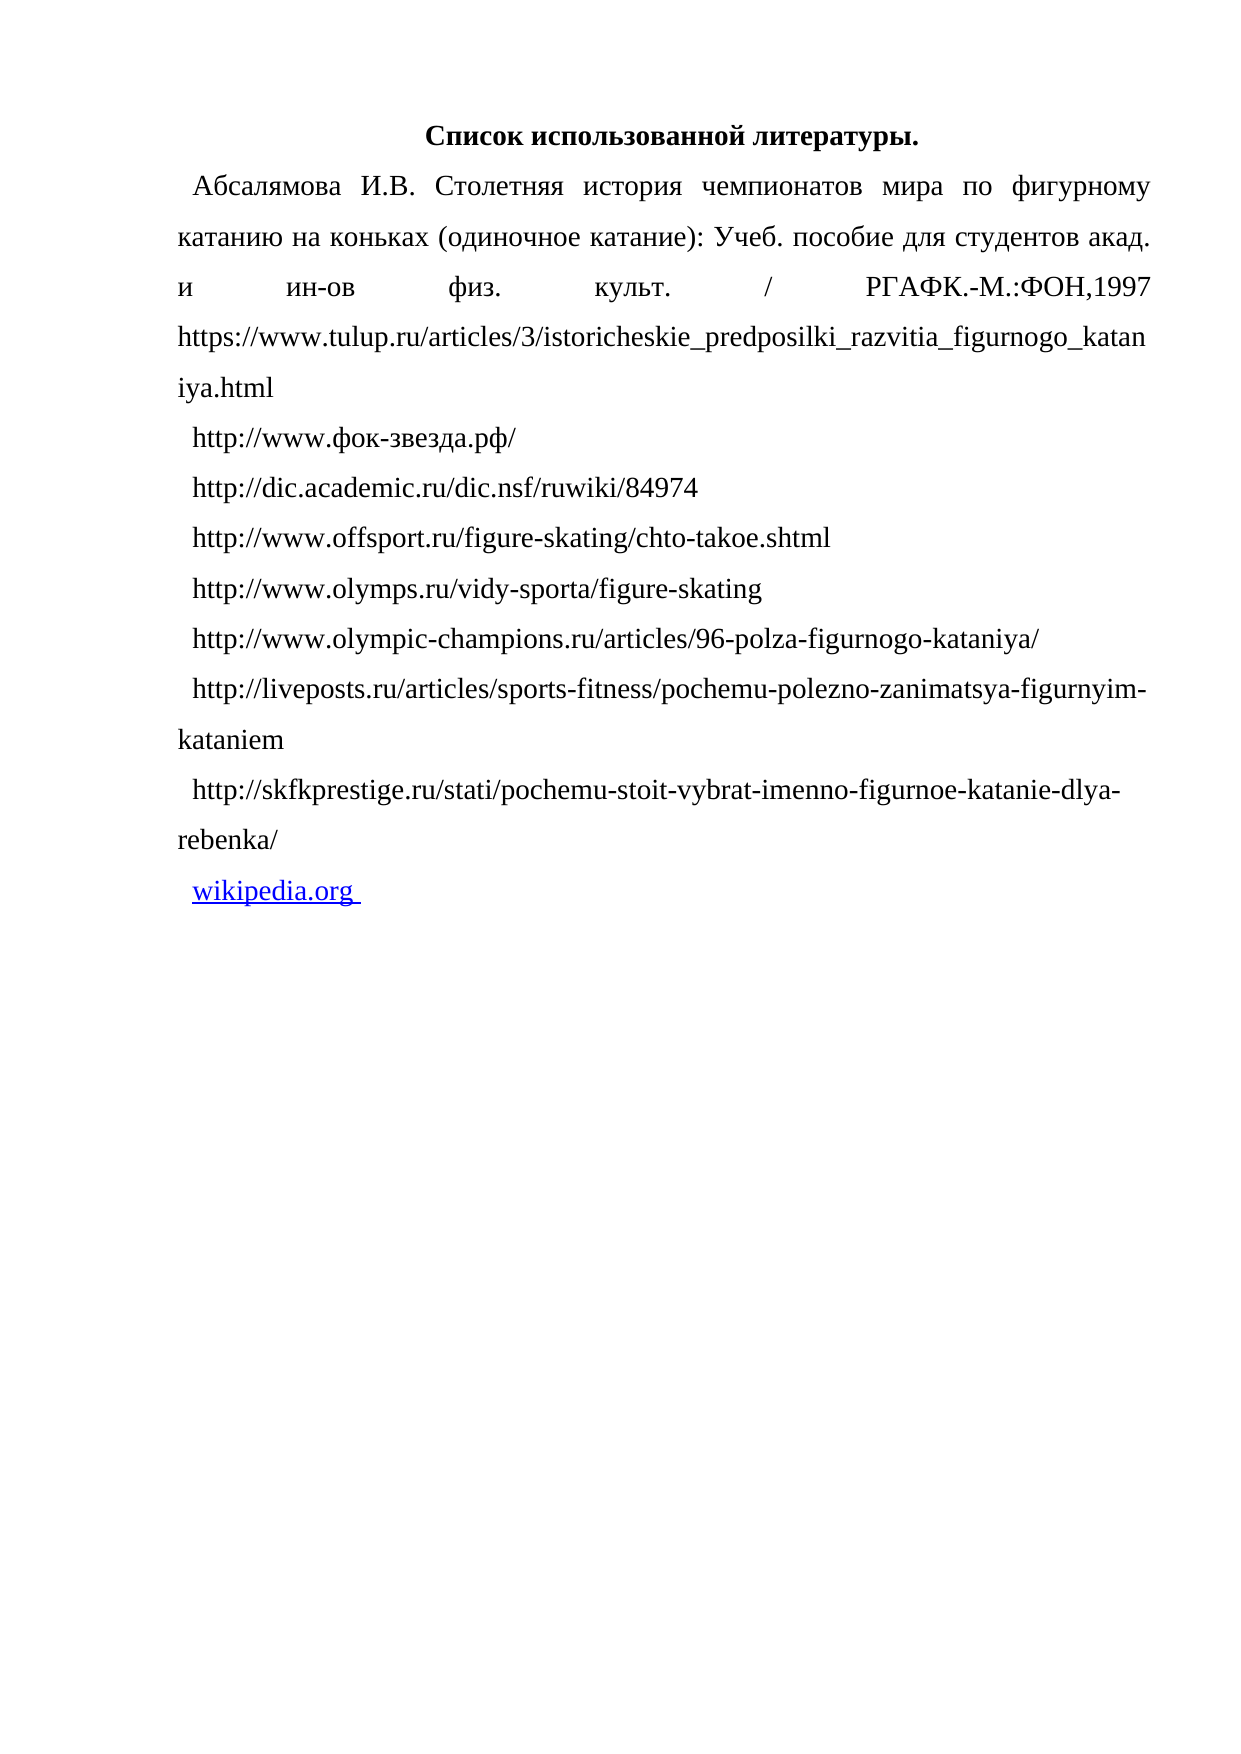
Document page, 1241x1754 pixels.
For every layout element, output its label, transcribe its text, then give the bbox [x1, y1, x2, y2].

text http://www.offsport.ru/figure-skating/chto-takoe.shtml [177, 521, 1152, 554]
text Список использованной литературы. [177, 118, 1152, 152]
text http://liveposts.ru/articles/sports-fitness/pochemu-polezno-zanimatsya-figurnyim-kataniem [177, 672, 1152, 755]
text http://www.фок-звезда.рф/ [177, 420, 1152, 453]
text http://skfkprestige.ru/stati/pochemu-stoit-vybrat-imenno-figurnoe-katanie-dlya-rebenka/ [177, 772, 1152, 856]
text http://dic.academic.ru/dic.nsf/ruwiki/84974 [177, 470, 1152, 504]
text http://www.olympic-champions.ru/articles/96-polza-figurnogo-kataniya/ [177, 621, 1152, 655]
text http://www.olymps.ru/vidy-sporta/figure-skating [177, 571, 1152, 604]
text wikipedia.org [177, 873, 1152, 906]
text Абсалямова И.В. Столетняя история чемпионатов мира по фигурному катанию на коньках (одиночное катание): Учеб. пособие для студентов акад. и ин-ов физ. культ. / РГАФК.-М.:ФОН,1997 https://www.tulup.ru/articles/3/istoricheskie_predposilki_razvitia_figurnogo_kataniya.html [177, 168, 1152, 403]
